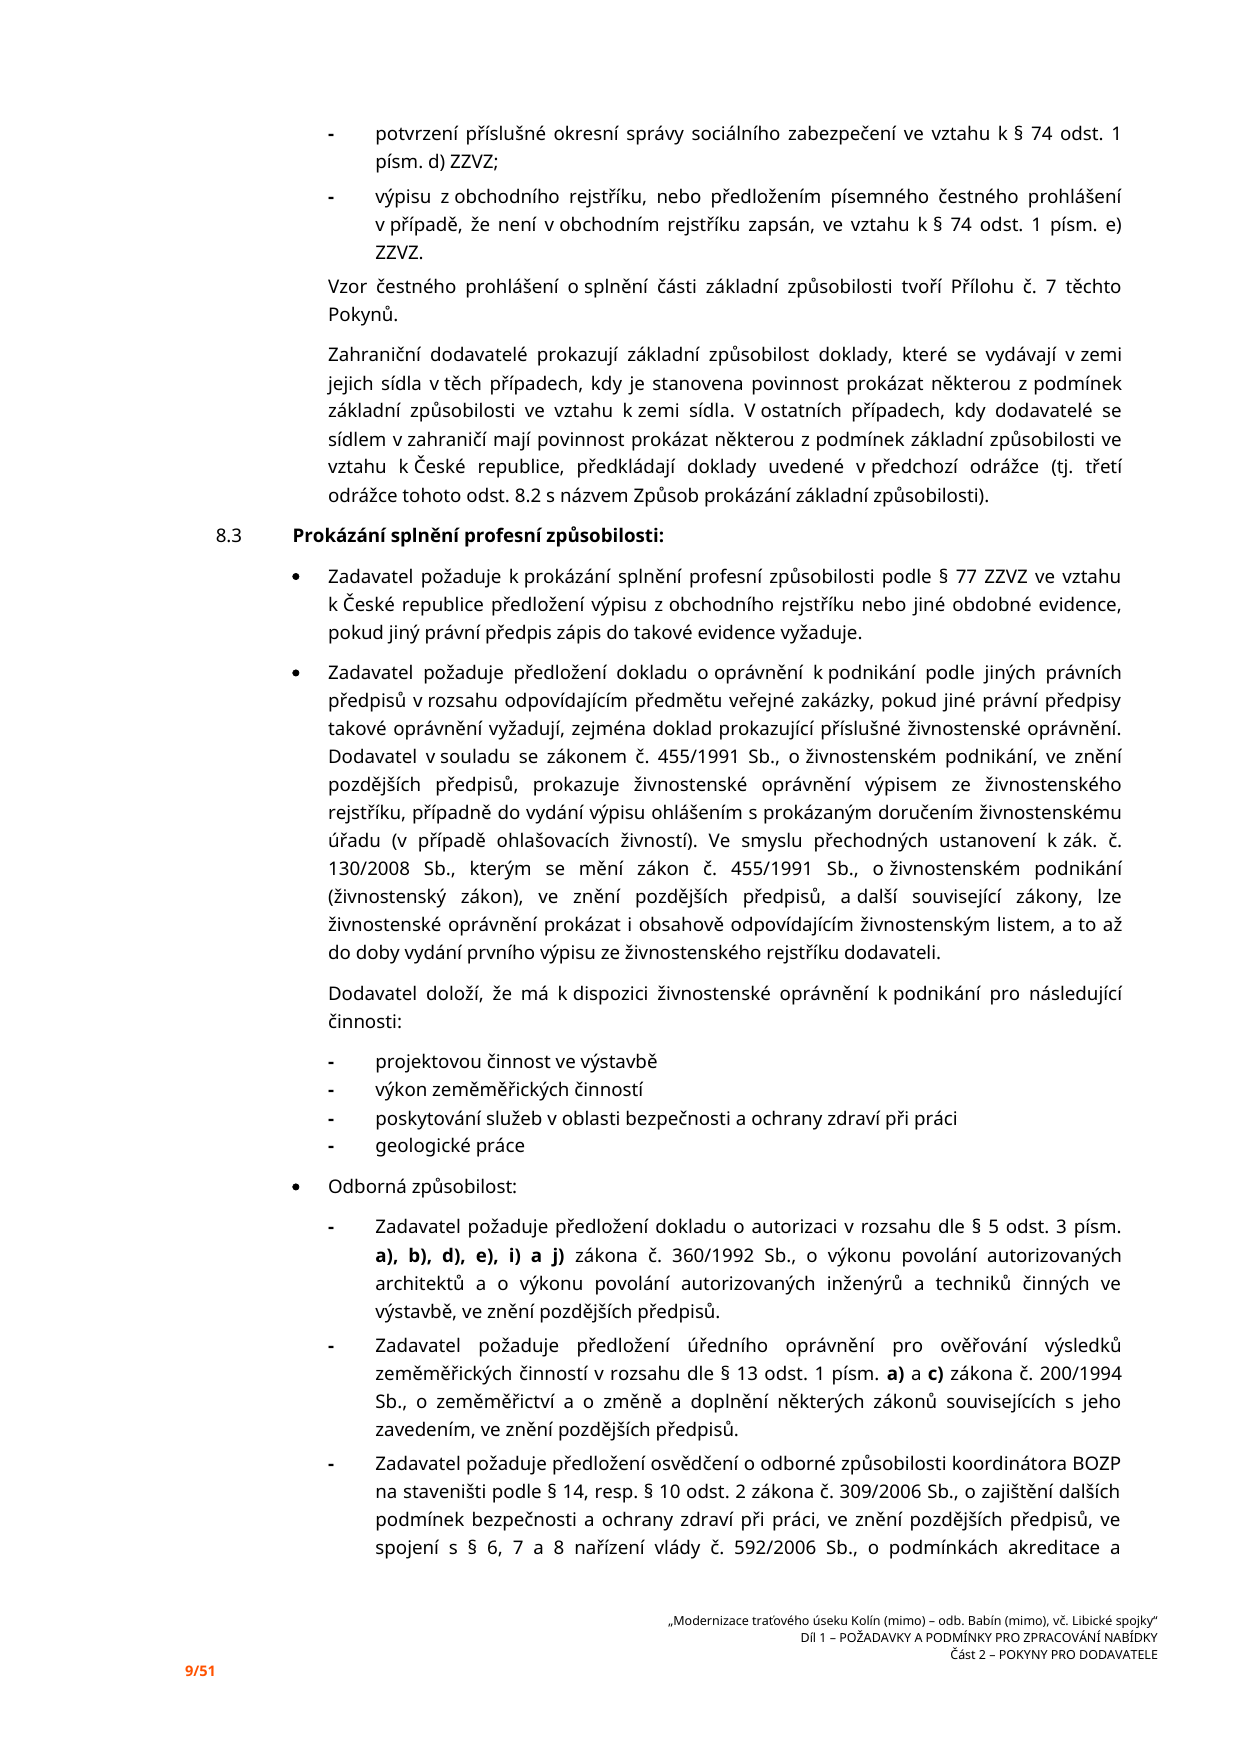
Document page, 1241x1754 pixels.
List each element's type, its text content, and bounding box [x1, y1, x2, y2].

text Dodavatel doloží, že má k dispozici živnostenské oprávnění k podnikání pro následující činnosti: [328, 980, 1122, 1034]
text Zadavatel požaduje předložení dokladu o autorizaci v rozsahu dle § 5 odst. 3 písm. a), b), d), e), i) a j) zákona č. 360/1992 Sb., o výkonu povolání autorizovaných architektů a o výkonu povolání autorizovaných inženýrů a techniků činných ve výstavbě, ve znění pozdějších předpisů. [328, 1214, 1122, 1323]
text Zadavatel požaduje předložení dokladu o oprávnění k podnikání podle jiných právních předpisů v rozsahu odpovídajícím předmětu veřejné zakázky, pokud jiné právní předpisy takové oprávnění vyžadují, zejména doklad prokazující příslušné živnostenské oprávnění. Dodavatel v souladu se zákonem č. 455/1991 Sb., o živnostenském podnikání, ve znění pozdějších předpisů, prokazuje živnostenské oprávnění výpisem ze živnostenského rejstříku, případně do vydání výpisu ohlášením s prokázaným doručením živnostenskému úřadu (v případě ohlašovacích živností). Ve smyslu přechodných ustanovení k zák. č. 130/2008 Sb., kterým se mění zákon č. 455/1991 Sb., o živnostenském podnikání (živnostenský zákon), ve znění pozdějších předpisů, a další související zákony, lze živnostenské oprávnění prokázat i obsahově odpovídajícím živnostenským listem, a to až do doby vydání prvního výpisu ze živnostenského rejstříku dodavateli. [292, 659, 1122, 965]
text poskytování služeb v oblasti bezpečnosti a ochrany zdraví při práci [328, 1105, 1122, 1130]
text Prokázání splnění profesní způsobilosti: [216, 522, 1122, 548]
text Zadavatel požaduje předložení úředního oprávnění pro ověřování výsledků zeměměřických činností v rozsahu dle § 13 odst. 1 písm. a) a c) zákona č. 200/1994 Sb., o zeměměřictví a o změně a doplnění některých zákonů souvisejících s jeho zavedením, ve znění pozdějších předpisů. [328, 1332, 1122, 1442]
text Zadavatel požaduje k prokázání splnění profesní způsobilosti podle § 77 ZZVZ ve vztahu k České republice předložení výpisu z obchodního rejstříku nebo jiné obdobné evidence, pokud jiný právní předpis zápis do takové evidence vyžaduje. [292, 563, 1122, 644]
text potvrzení příslušné okresní správy sociálního zabezpečení ve vztahu k § 74 odst. 1 písm. d) ZZVZ; [328, 121, 1122, 174]
text výpisu z obchodního rejstříku, nebo předložením písemného čestného prohlášení v případě, že není v obchodním rejstříku zapsán, ve vztahu k § 74 odst. 1 písm. e) ZZVZ. [328, 183, 1122, 264]
text Zahraniční dodavatelé prokazují základní způsobilost doklady, které se vydávají v zemi jejich sídla v těch případech, kdy je stanovena povinnost prokázat některou z podmínek základní způsobilosti ve vztahu k zemi sídla. V ostatních případech, kdy dodavatelé se sídlem v zahraničí mají povinnost prokázat některou z podmínek základní způsobilosti ve vztahu k České republice, předkládají doklady uvedené v předchozí odrážce (tj. třetí odrážce tohoto odst. 8.2 s názvem Způsob prokázání základní způsobilosti). [328, 342, 1122, 507]
text výkon zeměměřických činností [328, 1077, 1122, 1102]
text projektovou činnost ve výstavbě [328, 1049, 1122, 1074]
text Odborná způsobilost: [292, 1173, 1122, 1199]
text geologické práce [328, 1133, 1122, 1158]
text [328, 1451, 1122, 1560]
text Vzor čestného prohlášení o splnění části základní způsobilosti tvoří Přílohu č. 7 těchto Pokynů. [328, 273, 1122, 327]
